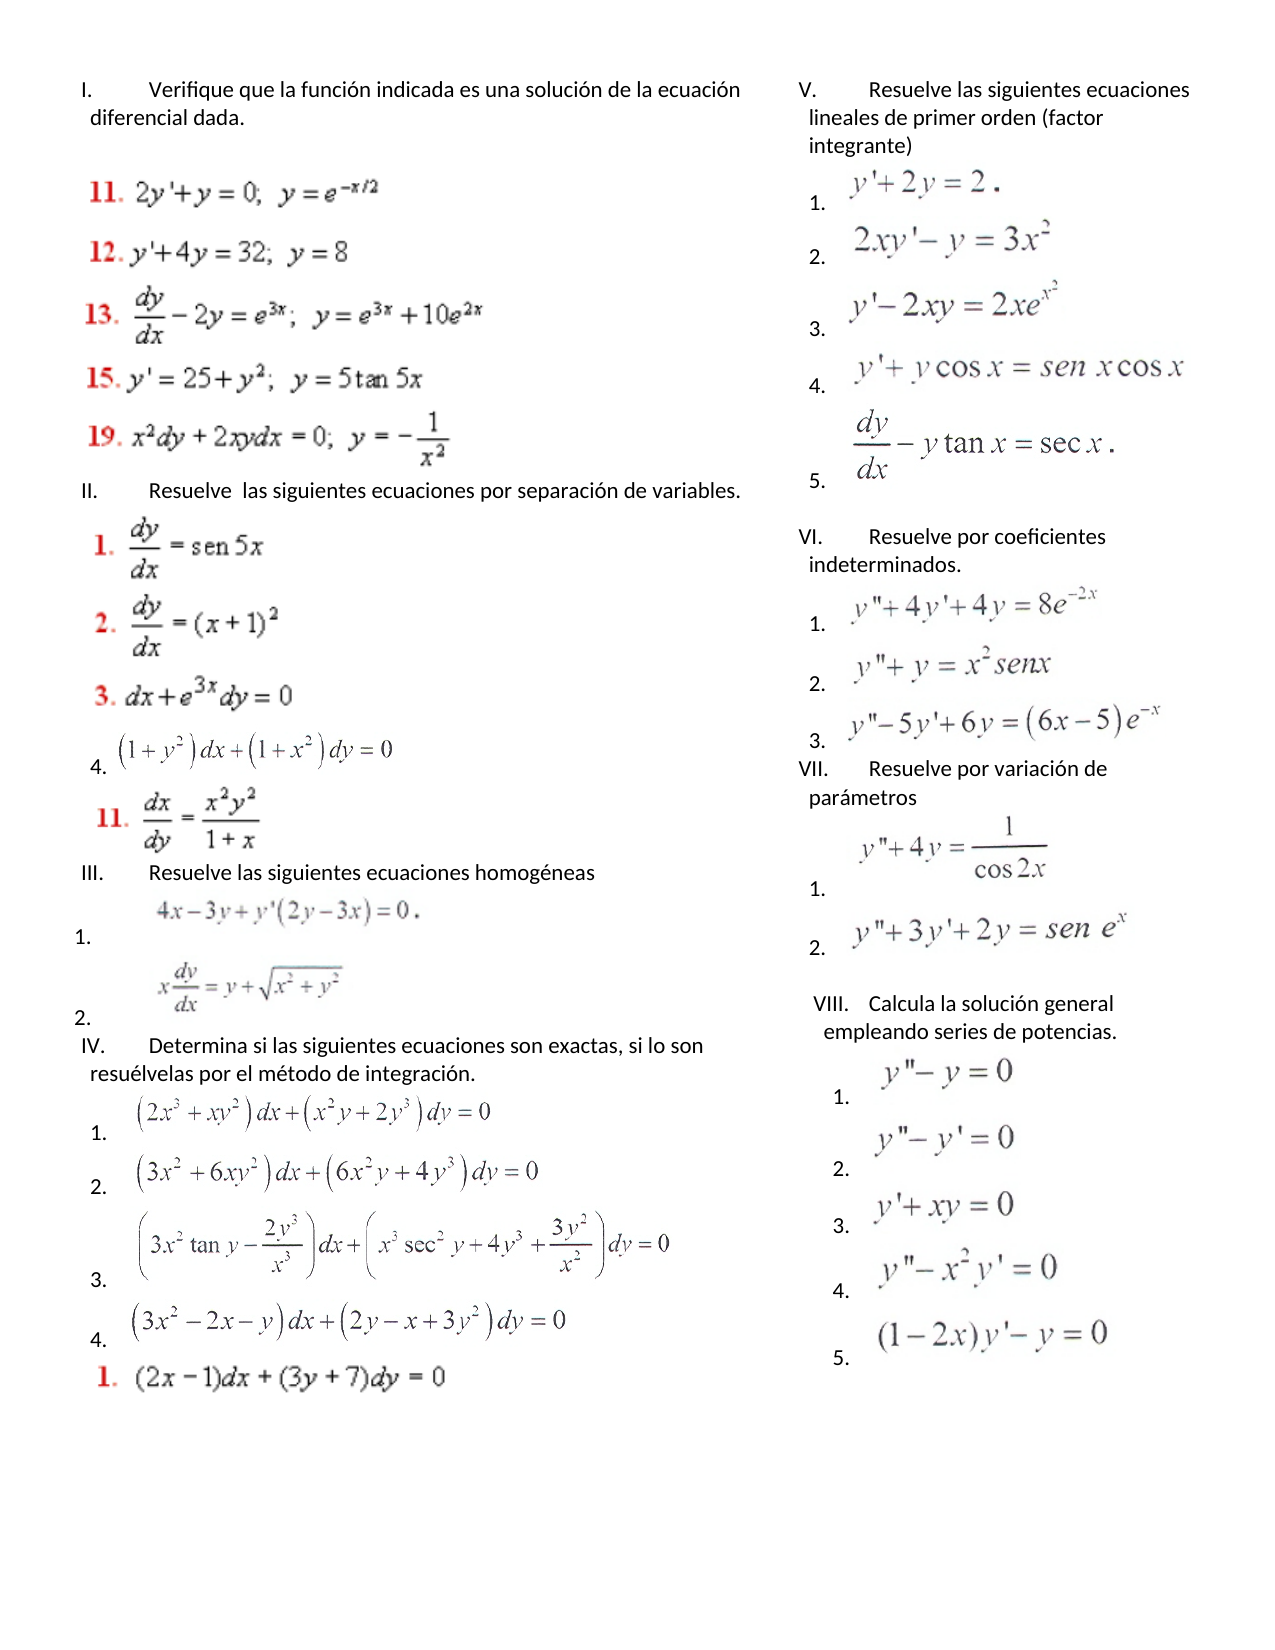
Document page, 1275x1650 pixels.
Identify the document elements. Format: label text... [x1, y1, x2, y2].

picture [846, 270, 1067, 337]
picture [127, 1145, 543, 1194]
picture [870, 1045, 1022, 1105]
picture [846, 636, 1059, 692]
picture [870, 1181, 1022, 1234]
picture [846, 216, 1059, 265]
table_header Verifique que la función indicada es una solución de la ecuación diferencial dada. Resuelve las siguientes ecuaciones por separación de variables. 4. Resuelve las siguientes ecuaciones homogéneas Determina si las siguientes ecuaciones son exactas, si lo son resuélvelas por el método de integración. [64, 75, 784, 1400]
picture [127, 1086, 498, 1140]
picture [148, 950, 354, 1025]
picture [846, 902, 1135, 956]
picture [148, 886, 443, 945]
picture [846, 399, 1129, 489]
picture [846, 697, 1167, 749]
picture [870, 1304, 1117, 1365]
picture [870, 1110, 1022, 1176]
picture [112, 723, 402, 775]
picture [127, 1199, 675, 1288]
picture [846, 341, 1192, 394]
table_header Resuelve las siguientes ecuaciones lineales de primer orden (factor integrante) Resuelve por coeficientes indeterminados. Resuelve por variación de parámetros Calcula la solución general empleando series de potencias. [784, 75, 1216, 1400]
picture [127, 1293, 573, 1348]
picture [846, 578, 1103, 632]
picture [846, 159, 1012, 211]
picture [870, 1238, 1064, 1299]
picture [846, 810, 1056, 897]
